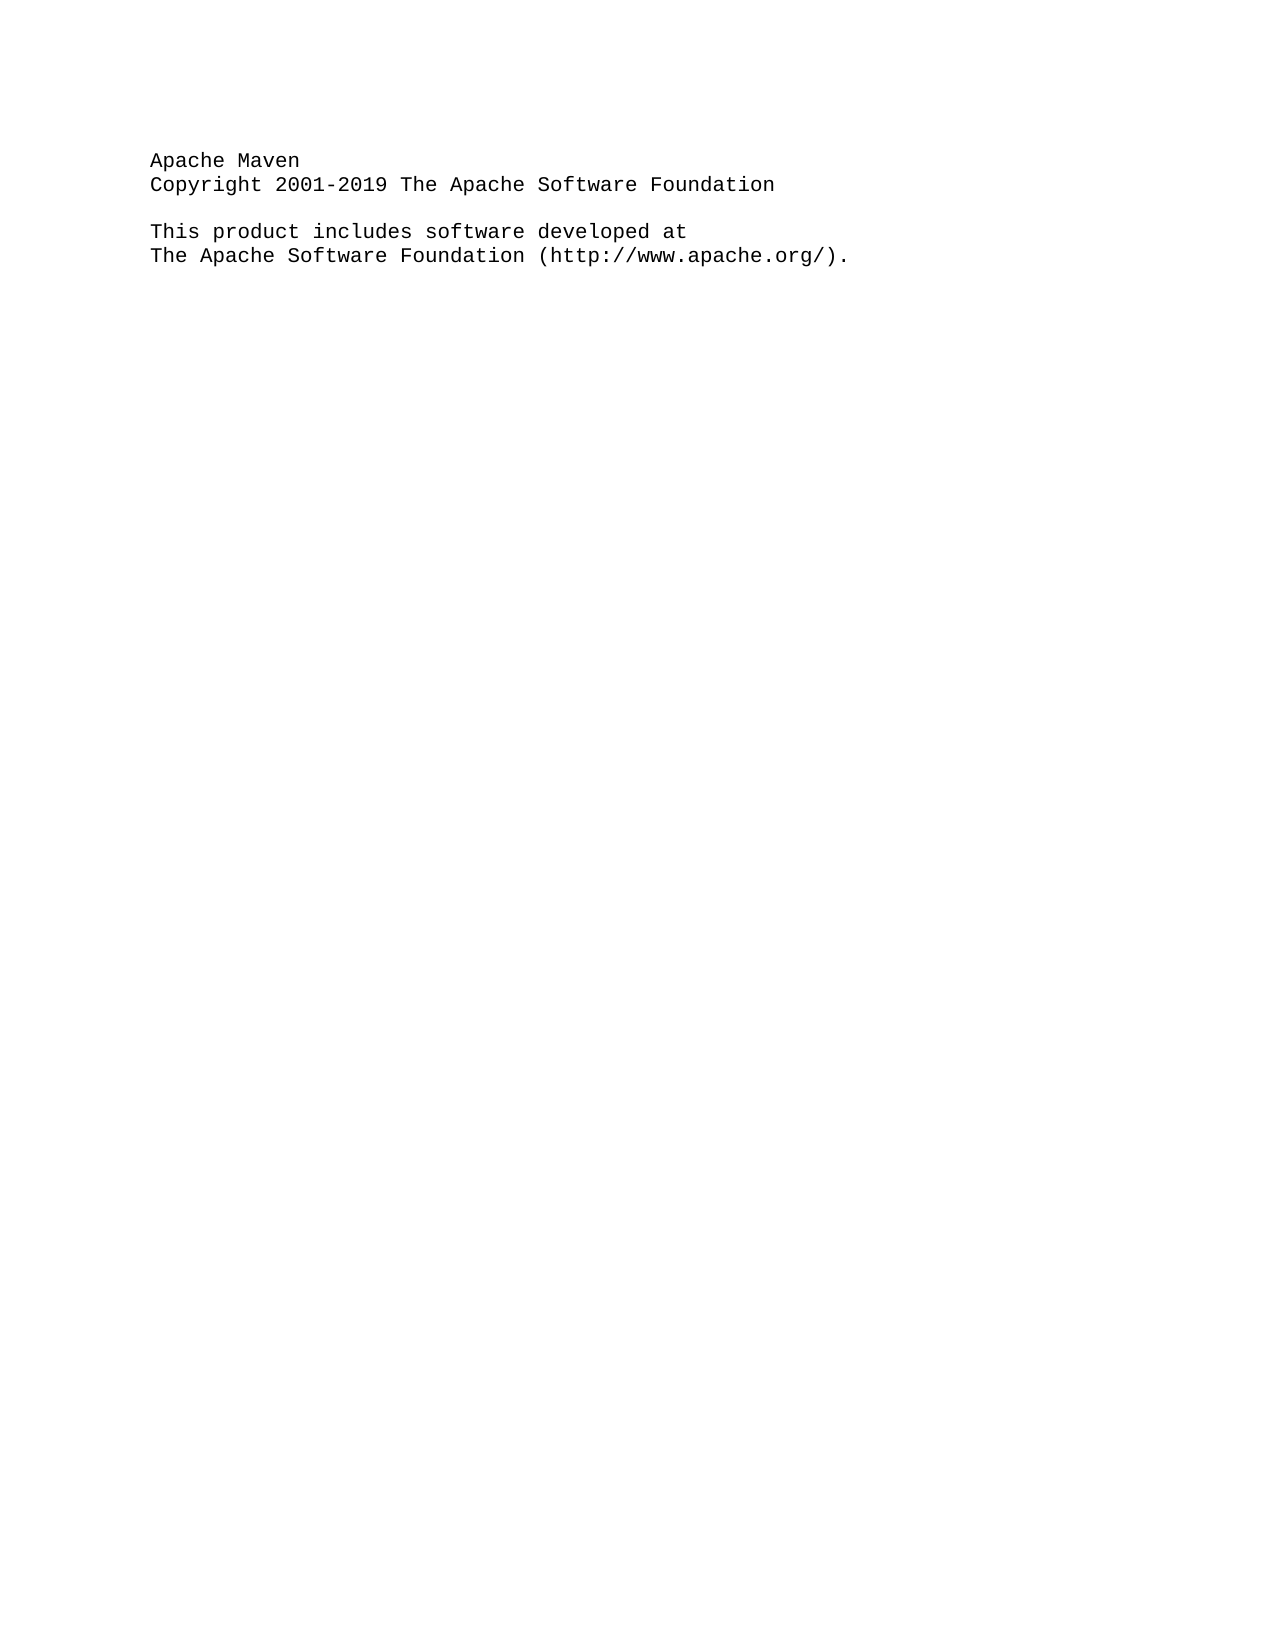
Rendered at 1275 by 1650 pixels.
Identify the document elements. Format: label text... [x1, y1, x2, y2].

text This product includes software developed at [150, 221, 1125, 244]
text Copyright 2001-2019 The Apache Software Foundation [150, 174, 1125, 197]
text Apache Maven [150, 150, 1125, 174]
text The Apache Software Foundation (http://www.apache.org/). [150, 244, 1125, 268]
